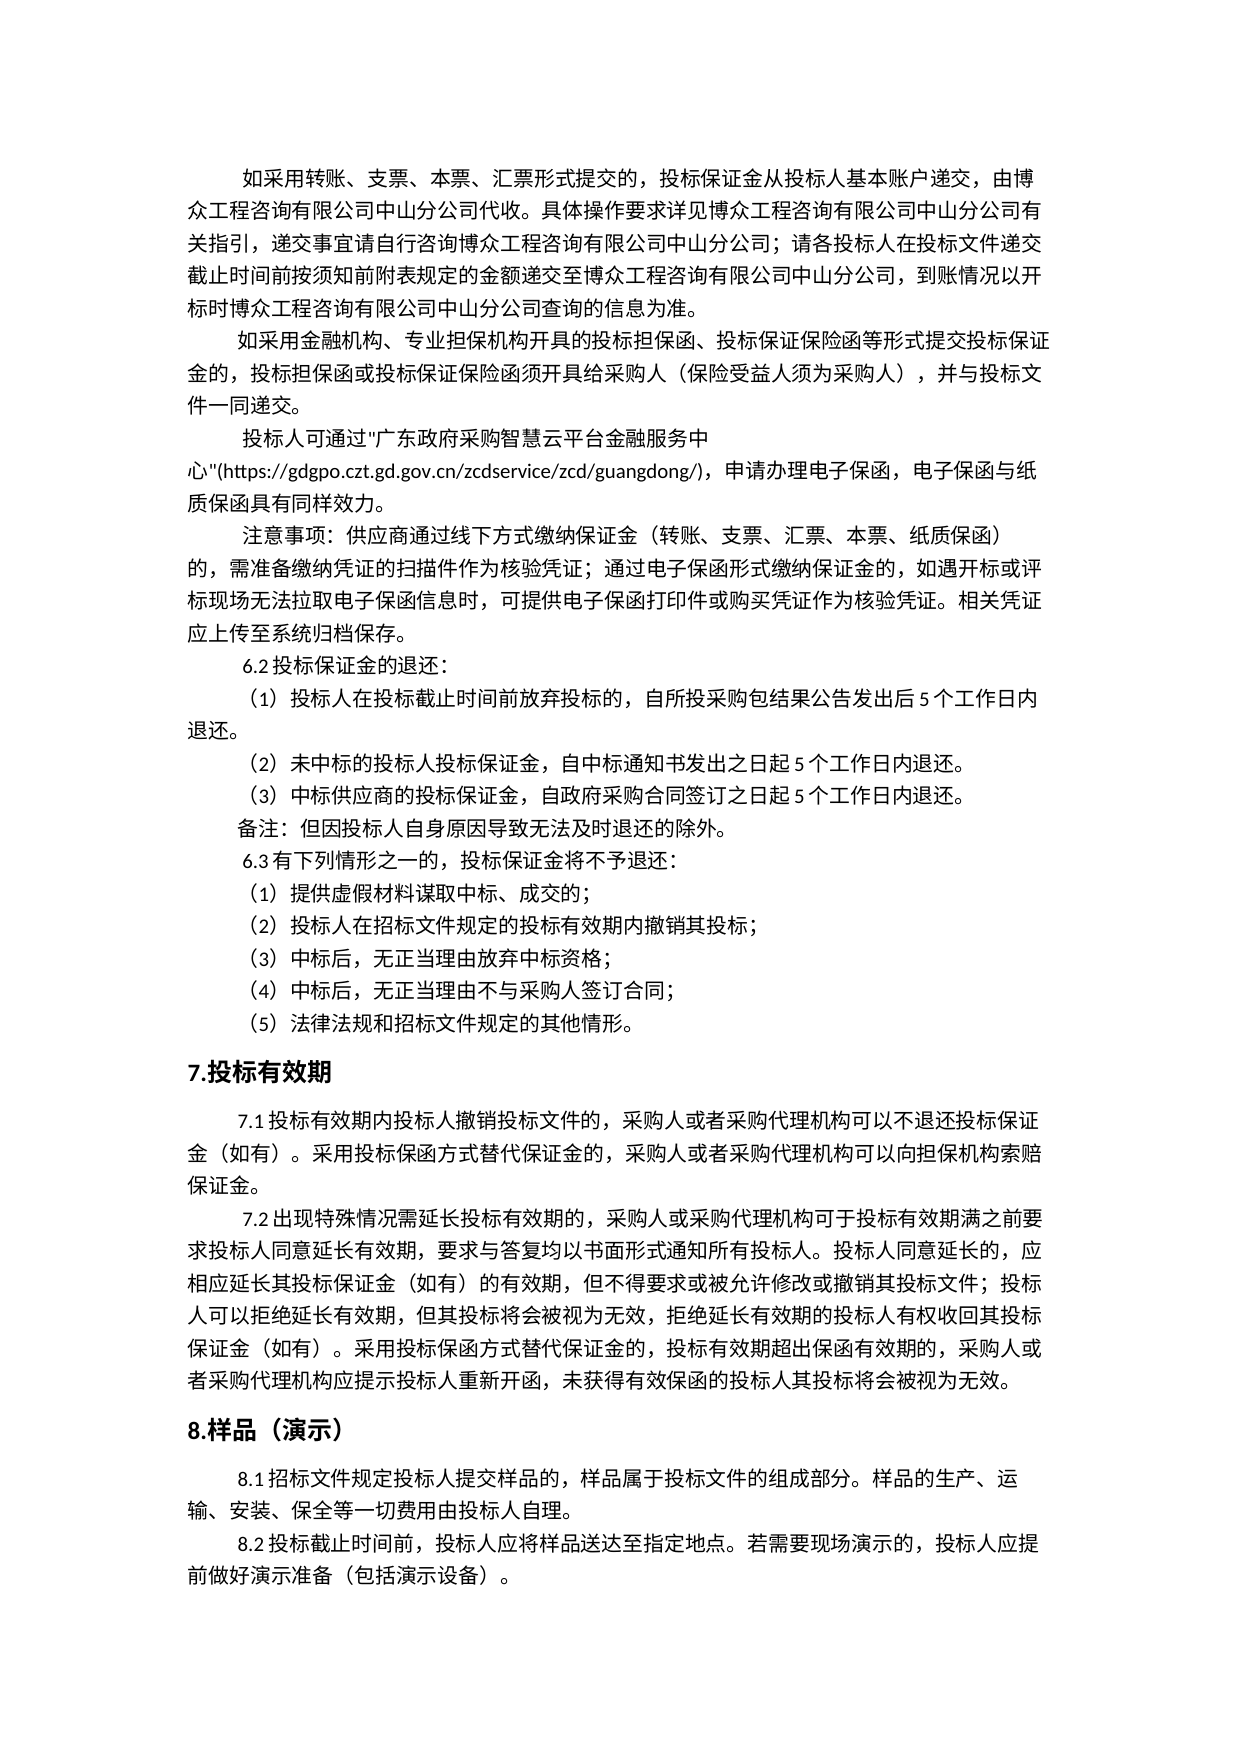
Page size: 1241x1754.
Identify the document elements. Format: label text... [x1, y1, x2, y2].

text 如采用金融机构、专业担保机构开具的投标担保函、投标保证保险函等形式提交投标保证金的，投标担保函或投标保证保险函须开具给采购人（保险受益人须为采购人），并与投标文件一同递交。 [187, 324, 1053, 422]
text 注意事项：供应商通过线下方式缴纳保证金（转账、支票、汇票、本票、纸质保函）的，需准备缴纳凭证的扫描件作为核验凭证；通过电子保函形式缴纳保证金的，如遇开标或评标现场无法拉取电子保函信息时，可提供电子保函打印件或购买凭证作为核验凭证。相关凭证应上传至系统归档保存。 [187, 519, 1053, 649]
text 8.样品（演示） [187, 1397, 1053, 1462]
text 7.1投标有效期内投标人撤销投标文件的，采购人或者采购代理机构可以不退还投标保证金（如有）。采用投标保函方式替代保证金的，采购人或者采购代理机构可以向担保机构索赔保证金。 [187, 1104, 1053, 1202]
text （2）未中标的投标人投标保证金，自中标通知书发出之日起5个工作日内退还。 [187, 747, 1053, 779]
text （3）中标供应商的投标保证金，自政府采购合同签订之日起5个工作日内退还。 [187, 779, 1053, 812]
text 8.1招标文件规定投标人提交样品的，样品属于投标文件的组成部分。样品的生产、运输、安装、保全等一切费用由投标人自理。 [187, 1462, 1053, 1527]
text 投标人可通过"广东政府采购智慧云平台金融服务中心"(https://gdgpo.czt.gd.gov.cn/zcdservice/zcd/guangdong/)，申请办理电子保函，电子保函与纸质保函具有同样效力。 [187, 422, 1053, 519]
text 7.投标有效期 [187, 1039, 1053, 1104]
text （5）法律法规和招标文件规定的其他情形。 [187, 1007, 1053, 1039]
text 如采用转账、支票、本票、汇票形式提交的，投标保证金从投标人基本账户递交，由博众工程咨询有限公司中山分公司代收。具体操作要求详见博众工程咨询有限公司中山分公司有关指引，递交事宜请自行咨询博众工程咨询有限公司中山分公司；请各投标人在投标文件递交截止时间前按须知前附表规定的金额递交至博众工程咨询有限公司中山分公司，到账情况以开标时博众工程咨询有限公司中山分公司查询的信息为准。 [187, 162, 1053, 324]
text 7.2出现特殊情况需延长投标有效期的，采购人或采购代理机构可于投标有效期满之前要求投标人同意延长有效期，要求与答复均以书面形式通知所有投标人。投标人同意延长的，应相应延长其投标保证金（如有）的有效期，但不得要求或被允许修改或撤销其投标文件；投标人可以拒绝延长有效期，但其投标将会被视为无效，拒绝延长有效期的投标人有权收回其投标保证金（如有）。采用投标保函方式替代保证金的，投标有效期超出保函有效期的，采购人或者采购代理机构应提示投标人重新开函，未获得有效保函的投标人其投标将会被视为无效。 [187, 1202, 1053, 1397]
text （3）中标后，无正当理由放弃中标资格； [187, 942, 1053, 974]
text 8.2投标截止时间前，投标人应将样品送达至指定地点。若需要现场演示的，投标人应提前做好演示准备（包括演示设备）。 [187, 1527, 1053, 1592]
text （1）提供虚假材料谋取中标、成交的； [187, 877, 1053, 909]
text 6.2投标保证金的退还： [187, 649, 1053, 682]
text 备注：但因投标人自身原因导致无法及时退还的除外。 [187, 812, 1053, 844]
text 6.3有下列情形之一的，投标保证金将不予退还： [187, 844, 1053, 877]
text （1）投标人在投标截止时间前放弃投标的，自所投采购包结果公告发出后5个工作日内退还。 [187, 682, 1053, 747]
text （4）中标后，无正当理由不与采购人签订合同； [187, 974, 1053, 1007]
text （2）投标人在招标文件规定的投标有效期内撤销其投标； [187, 909, 1053, 942]
